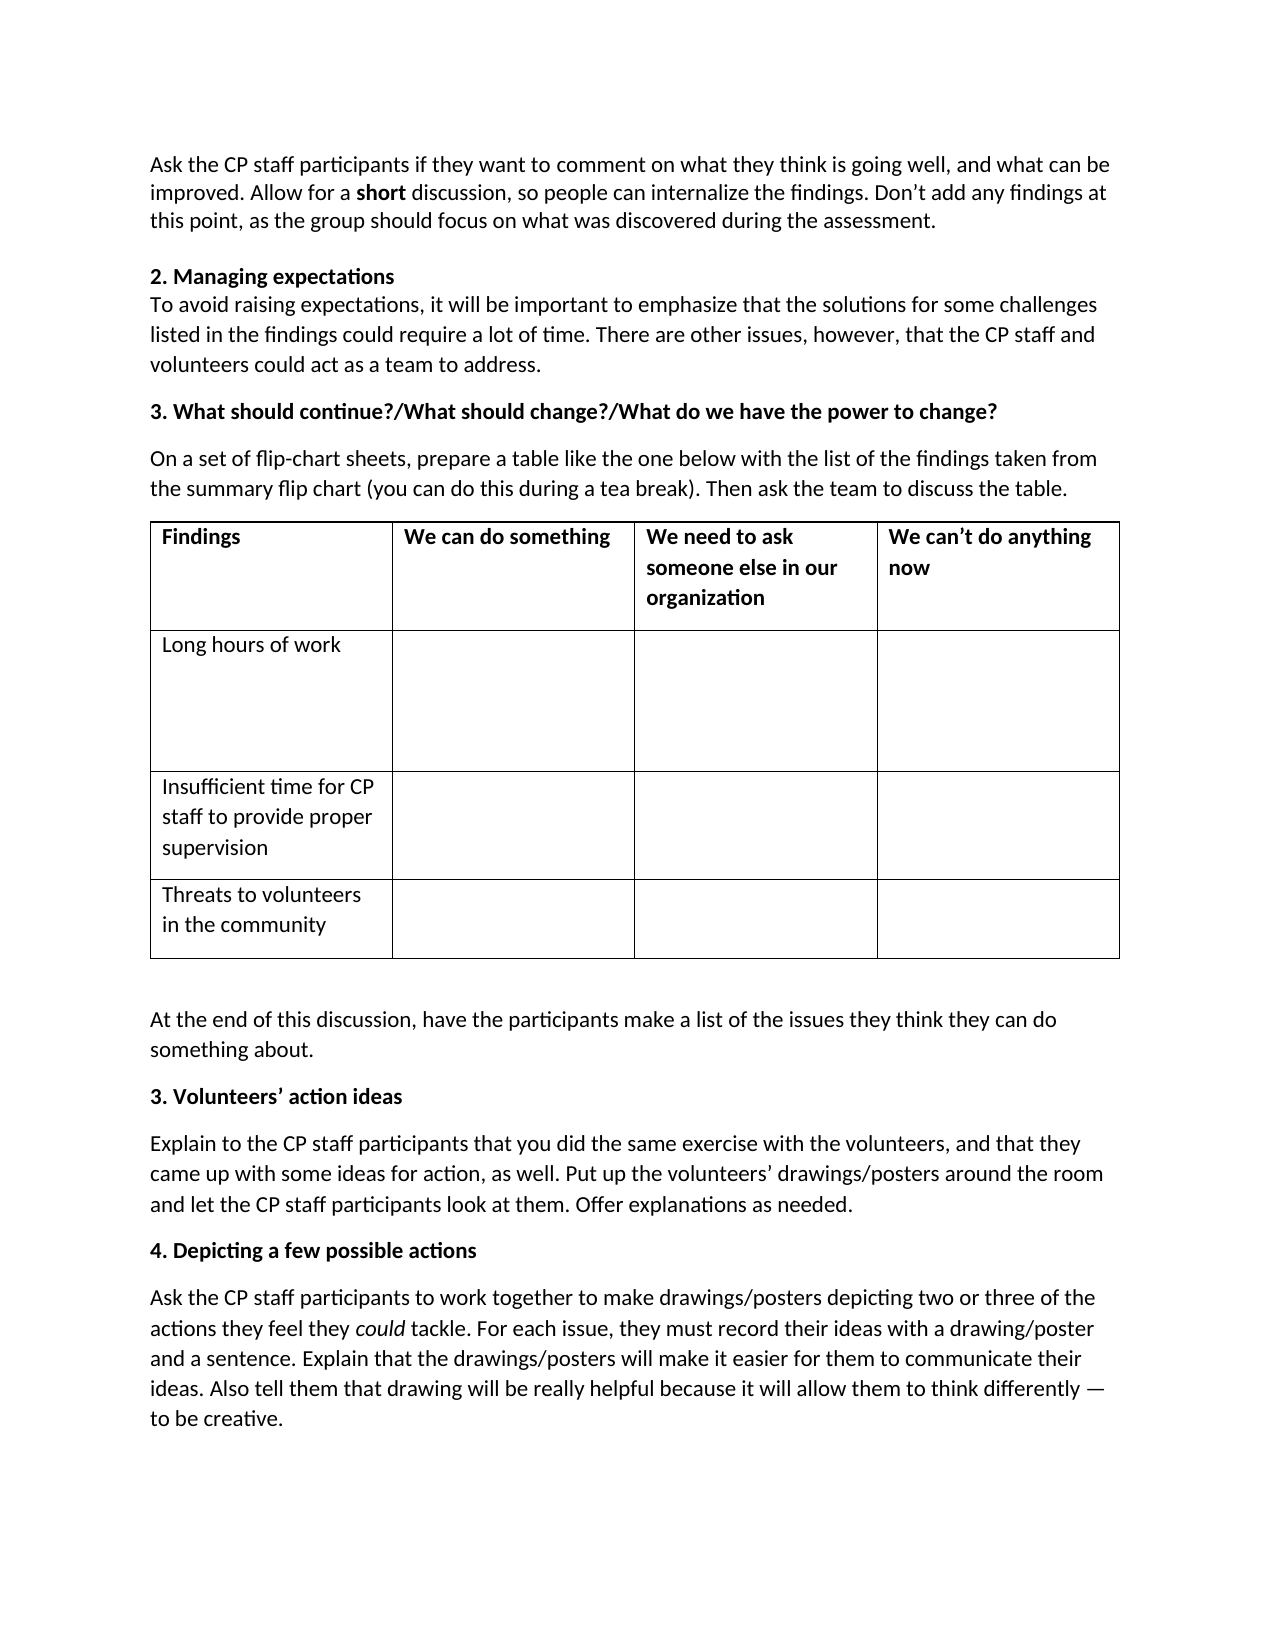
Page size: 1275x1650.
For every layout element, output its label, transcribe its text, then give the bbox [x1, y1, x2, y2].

text 3. What should continue?/What should change?/What do we have the power to change? [150, 397, 1125, 425]
table_cell [393, 880, 634, 957]
table_header We need to ask someone else in our organization [635, 523, 877, 629]
table_cell [393, 631, 634, 771]
table_header Findings [151, 523, 392, 629]
text To avoid raising expectations, it will be important to emphasize that the solutions for some challenges listed in the findings could require a lot of time. There are other issues, however, that the CP staff and volunteers could act as a team to address. [150, 290, 1125, 378]
table_cell [393, 772, 634, 879]
table_header We can do something [393, 523, 634, 629]
table_cell Threats to volunteers in the community [151, 880, 392, 957]
text At the end of this discussion, have the participants make a list of the issues they think they can do something about. [150, 1005, 1125, 1063]
text 2. Managing expectations [150, 262, 1125, 290]
text Explain to the CP staff participants that you did the same exercise with the volunteers, and that they came up with some ideas for action, as well. Put up the volunteers’ drawings/posters around the room and let the CP staff participants look at them. Offer explanations as needed. [150, 1129, 1125, 1218]
text 4. Depicting a few possible actions [150, 1237, 1125, 1264]
table_cell [635, 631, 877, 771]
table_cell [878, 631, 1119, 771]
table_cell [635, 772, 877, 879]
table_cell [878, 772, 1119, 879]
table_cell [635, 880, 877, 957]
table_cell Long hours of work [151, 631, 392, 771]
table_cell Insufficient time for CP staff to provide proper supervision [151, 772, 392, 879]
table_cell [878, 880, 1119, 957]
text On a set of flip-chart sheets, prepare a table like the one below with the list of the findings taken from the summary flip chart (you can do this during a tea break). Then ask the team to discuss the table. [150, 444, 1125, 502]
table_header We can’t do anything now [878, 523, 1119, 629]
text Ask the CP staff participants if they want to they think is going well, and what can be improved. Allow for a short discussion, so people can internalize the findings. Don’t add any findings at this point, as the group should focus on what was discovered during the assessment. [150, 150, 1125, 234]
text 3. Volunteers action ideas [150, 1082, 1125, 1110]
text Ask the CP together to make drawings/posters depicting two or three of the actions they feel they could tackle. For each issue, they must record their ideas with a drawing/poster and a sentence. Explain that the drawings/posters will make it easier for them to communicate their ideas. Also tell them that drawing will be really helpful because it will allow them to think differently — to be creative. [150, 1283, 1125, 1432]
